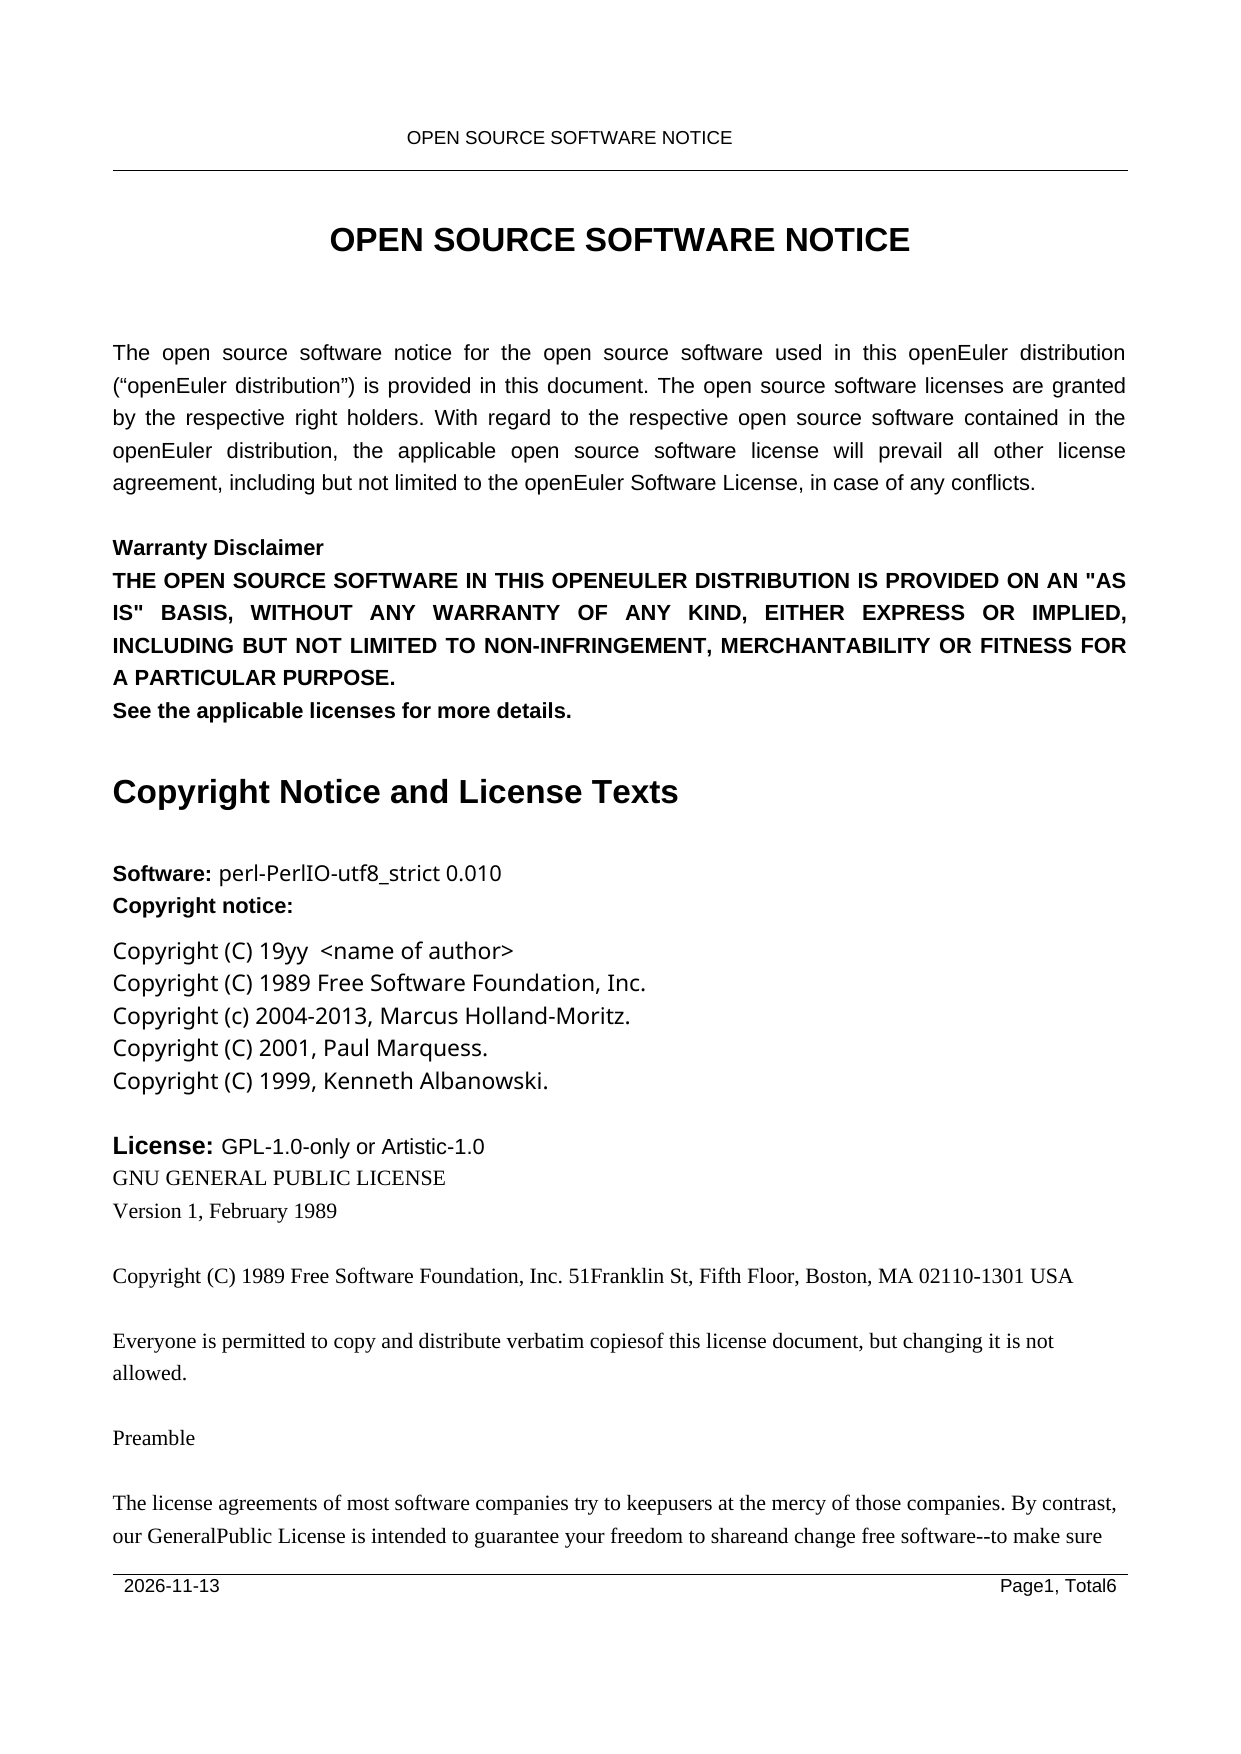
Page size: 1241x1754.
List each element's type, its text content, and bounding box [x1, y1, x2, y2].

text Copyright notice: [112, 889, 1128, 921]
title Software: perl-PerlIO-utf8_strict 0.010 [112, 856, 1128, 889]
text Copyright (C) 19yy <name of author> Copyright (C) 1989 Free Software Foundation, Inc. Copyright (c) 2004-2013, Marcus Holland-Moritz. Copyright (C) 2001, Paul Marquess. Copyright (C) 1999, Kenneth Albanowski. [112, 934, 1128, 1129]
text Warranty Disclaimer [112, 531, 1128, 564]
text Preamble [112, 1421, 1128, 1454]
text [112, 1486, 1128, 1551]
text OPEN SOURCE SOFTWARE NOTICE [112, 206, 1128, 271]
text THE OPEN SOURCE SOFTWARE IN THIS OPENEULER DISTRIBUTION IS PROVIDED ON AN "AS IS" BASIS, WITHOUT ANY WARRANTY OF ANY KIND, EITHER EXPRESS OR IMPLIED, INCLUDING BUT NOT LIMITED TO NON-INFRINGEMENT, MERCHANTABILITY OR FITNESS FOR A PARTICULAR PURPOSE. See the applicable licenses for more details. [112, 564, 1128, 726]
text The open source software notice for the open source software used in this openEuler distribution (“openEuler distribution”) is provided in this document. The open source software licenses are granted by the respective right holders. With regard to the respective open source software contained in the openEuler distribution, the applicable open source software license will prevail all other license agreement, including but not limited to the openEuler Software License, in case of any conflicts. [112, 336, 1128, 499]
text Copyright (C) 1989 Free Software Foundation, Inc. 51Franklin St, Fifth Floor, Boston, MA 02110-1301 USA [112, 1259, 1128, 1291]
text GNU GENERAL PUBLIC LICENSE [112, 1161, 1128, 1194]
text Version 1, February 1989 [112, 1194, 1128, 1226]
text Everyone is permitted to copy and distribute verbatim copiesof this license document, but changing it is not allowed. [112, 1324, 1128, 1389]
text License: GPL-1.0-only or Artistic-1.0 [112, 1129, 1128, 1161]
text Copyright Notice and License Texts [112, 759, 1128, 824]
